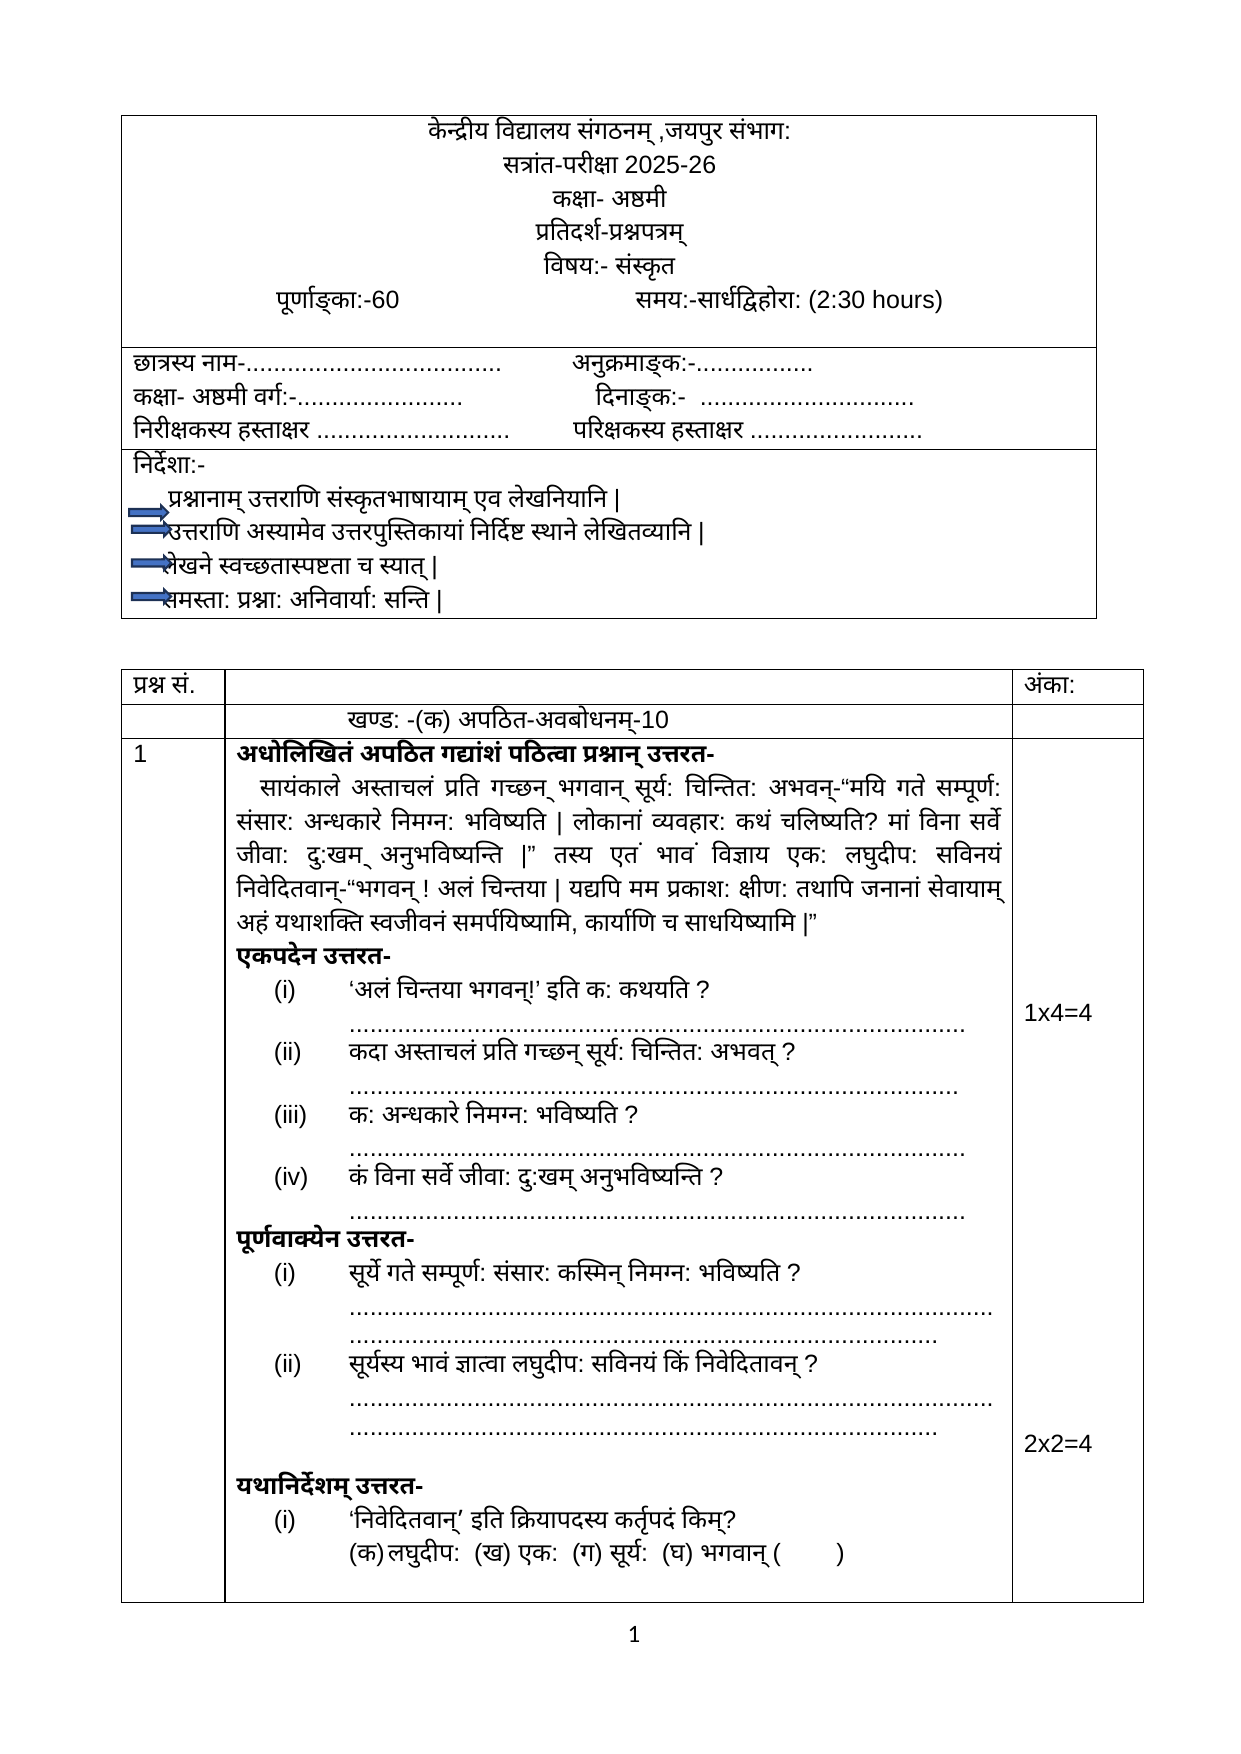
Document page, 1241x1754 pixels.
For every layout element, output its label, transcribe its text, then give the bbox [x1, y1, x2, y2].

table_header अंका: [1013, 670, 1143, 704]
table_cell 1 [122, 739, 224, 1602]
table_cell [1013, 705, 1143, 738]
table_header प्रश्न सं. [122, 670, 224, 704]
table_header केन्द्रीय विद्यालय संगठनम् ,जयपुर संभाग: सत्रांत-परीक्षा 2025-26 कक्षा- अष्ठमी प्रतिदर्श-प्रश्नपत्रम् विषय:- संस्कृत पूर्णाङ्का:-60 समय:-सार्धद्विहोरा: (2:30 hours) [122, 116, 1096, 347]
table_header [226, 670, 1012, 704]
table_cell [226, 739, 1012, 1602]
table_cell [122, 705, 224, 738]
table_cell 1x4=4 2x2=4 1x2=2 [1013, 739, 1143, 1602]
table_cell निर्देशा:- प्रश्नानाम् उत्तराणि संस्कृतभाषायाम् एव लेखनियानि | उत्तराणि अस्यामेव उत्तरपुस्तिकायां निर्दिष्ट स्थाने लेखितव्यानि | लेखने स्वच्छतास्पष्टता च स्यात् | समस्ता: प्रश्ना: अनिवार्या: सन्ति | [122, 450, 1096, 618]
table_cell खण्ड: -(क) अपठित-अवबोधनम्-10 [226, 705, 1012, 738]
table_cell छात्रस्य नाम-..................................... अनुक्रमाङ्क:-................. कक्षा- अष्ठमी वर्ग:-........................ दिनाङ्क:- ............................... निरीक्षकस्य हस्ताक्षर ............................ परिक्षकस्य हस्ताक्षर ......................... [122, 348, 1096, 449]
